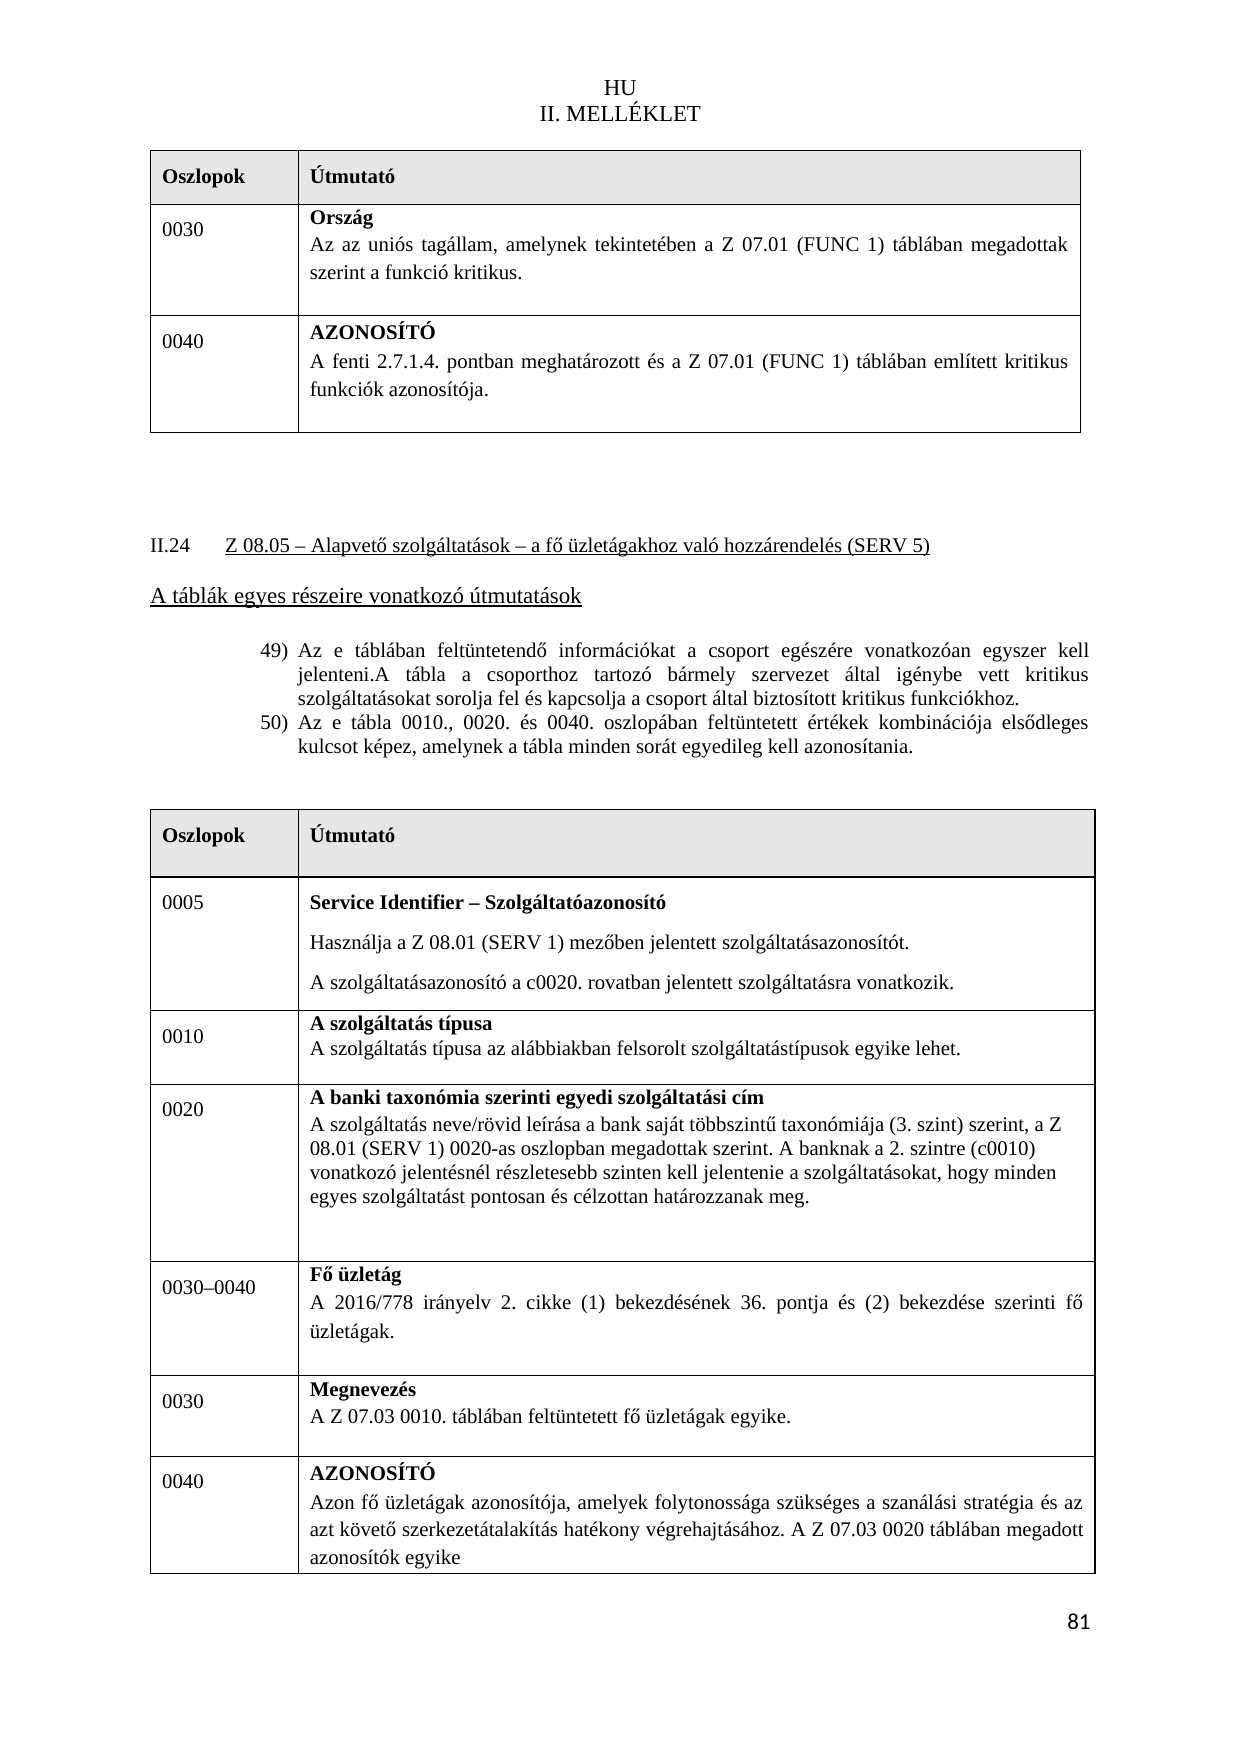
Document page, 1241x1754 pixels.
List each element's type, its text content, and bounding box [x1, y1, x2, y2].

table_cell 0030 [151, 1376, 298, 1456]
table_cell 0005 [151, 878, 298, 1010]
table_cell Fő üzletág A 2016/778 irányelv 2. cikke (1) bekezdésének 36. pontja és (2) bekezdése szerinti fő üzletágak. [299, 1262, 1094, 1375]
list Az e tábla 0010., 0020. és 0040. oszlopában feltüntetett értékek kombinációja elsődleges kulcsot képez, amelynek a tábla minden sorát egyedileg kell azonosítania. [260, 710, 1090, 758]
table_header Útmutató [299, 810, 1094, 876]
table_cell ﻿AZONOSÍTÓ﻿ A fenti 2.7.1.4. pontban meghatározott és a Z 07.01 (FUNC 1) táblában említett kritikus funkciók azonosítója. [299, 316, 1080, 432]
table_header Oszlopok [151, 810, 298, 876]
table_header Oszlopok [151, 151, 298, 204]
table_cell 0030–0040 [151, 1262, 298, 1375]
table_cell 0020 [151, 1085, 298, 1261]
table_cell Ország Az az uniós tagállam, amelynek tekintetében a Z 07.01 (FUNC 1) táblában megadottak szerint a funkció kritikus. [299, 205, 1080, 315]
list Az e táblában feltüntetendő információkat a csoport egészére vonatkozóan egyszer kell jelenteni.A tábla a csoporthoz tartozó bármely szervezet által igénybe vett kritikus szolgáltatásokat sorolja fel és kapcsolja a csoport által biztosított kritikus funkciókhoz. [260, 638, 1090, 710]
text A táblák egyes részeire vonatkozó útmutatások [150, 582, 1090, 609]
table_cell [299, 1457, 1094, 1573]
table_cell A szolgáltatás típusa A szolgáltatás típusa az alábbiakban felsorolt szolgáltatástípusok egyike lehet. [299, 1011, 1094, 1083]
table_cell A banki taxonómia szerinti egyedi szolgáltatási cím A szolgáltatás neve/rövid leírása a bank saját többszintű taxonómiája (3. szint) szerint, a Z 08.01 (SERV 1) 0020-as oszlopban megadottak szerint. A banknak a 2. szintre (c0010) vonatkozó jelentésnél részletesebb szinten kell jelentenie a szolgáltatásokat, hogy minden egyes szolgáltatást pontosan és célzottan határozzanak meg. [299, 1085, 1094, 1261]
table_cell 0030 [151, 205, 298, 315]
table_cell 0040 [151, 1457, 298, 1573]
table_cell 0010 [151, 1011, 298, 1083]
table_cell Service Identifier – Szolgáltatóazonosító Használja a Z 08.01 (SERV 1) mezőben jelentett szolgáltatásazonosítót. A szolgáltatásazonosító a c0020. rovatban jelentett szolgáltatásra vonatkozik. [299, 878, 1094, 1010]
list Z 08.05 – Alapvető szolgáltatások – a fő üzletágakhoz való hozzárendelés (SERV 5) [150, 533, 1090, 557]
table_cell 0040 [151, 316, 298, 432]
table_cell Megnevezés A Z 07.03 0010. táblában feltüntetett fő üzletágak egyike. [299, 1376, 1094, 1456]
table_header Útmutató [299, 151, 1080, 204]
